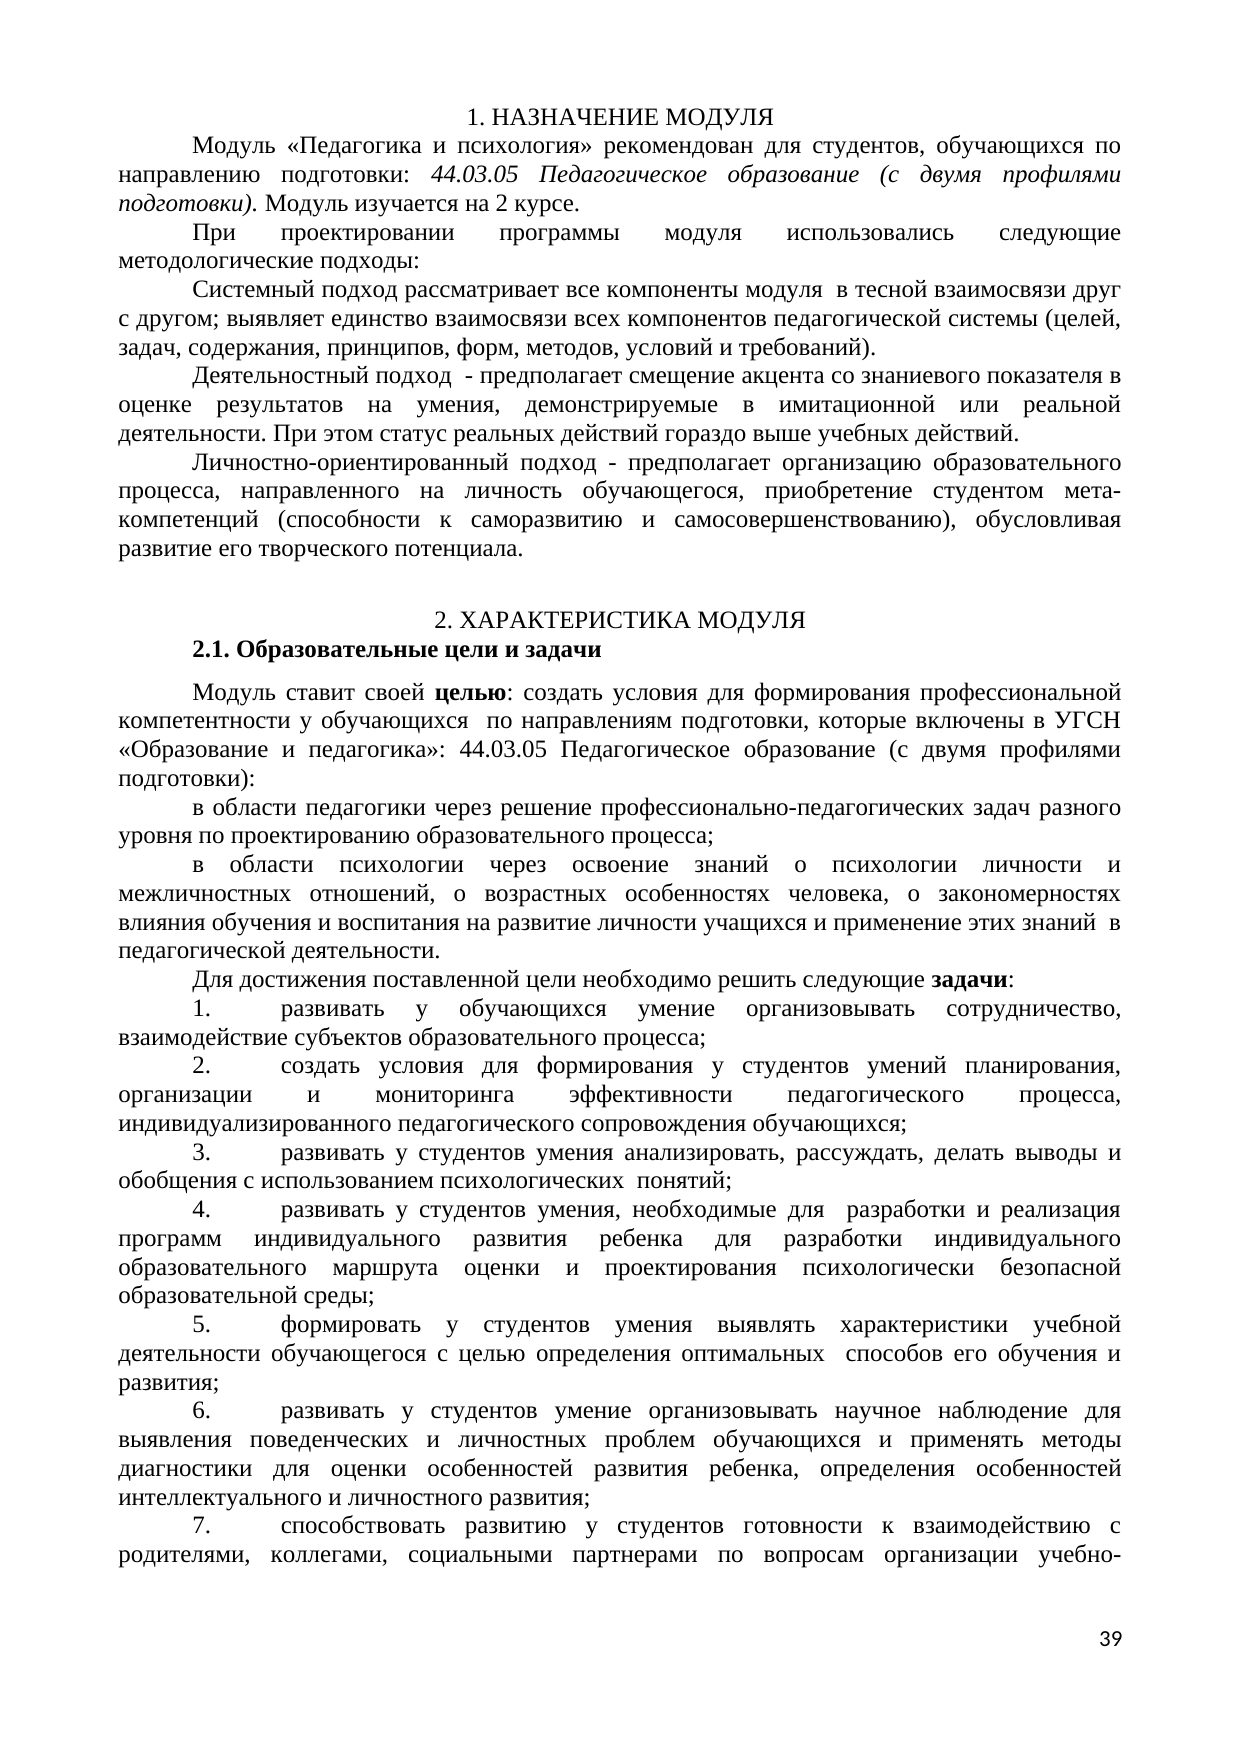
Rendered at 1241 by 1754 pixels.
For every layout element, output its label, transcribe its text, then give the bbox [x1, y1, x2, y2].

list развивать у студентов умения, необходимые для разработки и реализация программ индивидуального развития ребенка для разработки индивидуального образовательного маршрута оценки и проектирования психологически безопасной образовательной среды; [118, 1194, 1122, 1309]
text Модуль «Педагогика и психология» рекомендован для студентов, обучающихся по направлению подготовки: 44.03.05 Педагогическое образование (с двумя профилями подготовки). Модуль изучается на 2 курсе. [118, 131, 1122, 217]
text Системный подход рассматривает все компоненты модуля в тесной взаимосвязи друг с другом; выявляет единство взаимосвязи всех компонентов педагогической системы (целей, задач, содержания, принципов, форм, методов, условий и требований). [118, 274, 1122, 361]
text Для достижения поставленной цели необходимо решить следующие задачи: [118, 964, 1122, 993]
list развивать у студентов умение организовывать научное наблюдение для выявления поведенческих и личностных проблем обучающихся и применять методы диагностики для оценки особенностей развития ребенка, определения особенностей интеллектуального и личностного развития; [118, 1396, 1122, 1511]
list развивать у обучающихся умение организовывать сотрудничество, взаимодействие субъектов образовательного процесса; [118, 993, 1122, 1051]
subtitle 2. ХАРАКТЕРИСТИКА МОДУЛЯ [118, 605, 1122, 634]
subtitle 1. НАЗНАЧЕНИЕ МОДУЛЯ [118, 102, 1122, 131]
text в области психологии через освоение знаний о психологии личности и межличностных отношений, о возрастных особенностях человека, о закономерностях влияния обучения и воспитания на развитие личности учащихся и применение этих знаний в педагогической деятельности. [118, 849, 1122, 964]
text Личностно-ориентированный подход - предполагает организацию образовательного процесса, направленного на личность обучающегося, приобретение студентом мета-компетенций (способности к саморазвитию и самосовершенствованию), обусловливая развитие его творческого потенциала. [118, 447, 1122, 562]
list создать условия для формирования у студентов умений планирования, организации и мониторинга эффективности педагогического процесса, индивидуализированного педагогического сопровождения обучающихся; [118, 1051, 1122, 1137]
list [118, 1511, 1122, 1568]
list формировать у студентов умения выявлять характеристики учебной деятельности обучающегося с целью определения оптимальных способов его обучения и развития; [118, 1309, 1122, 1396]
text Модуль ставит своей целью: создать условия для формирования профессиональной компетентности у обучающихся по направлениям подготовки, которые включены в УГСН «Образование и педагогика»: 44.03.05 Педагогическое образование (с двумя профилями подготовки): [118, 677, 1122, 792]
text При проектировании программы модуля использовались следующие методологические подходы: [118, 217, 1122, 274]
text 2.1. Образовательные цели и задачи [118, 634, 1122, 662]
list развивать у студентов умения анализировать, рассуждать, делать выводы и обобщения с использованием психологических понятий; [118, 1137, 1122, 1194]
text в области педагогики через решение профессионально-педагогических задач разного уровня по проектированию образовательного процесса; [118, 792, 1122, 849]
text Деятельностный подход - предполагает смещение акцента со знаниевого показателя в оценке результатов на умения, демонстрируемые в имитационной или реальной деятельности. При этом статус реальных действий гораздо выше учебных действий. [118, 361, 1122, 447]
